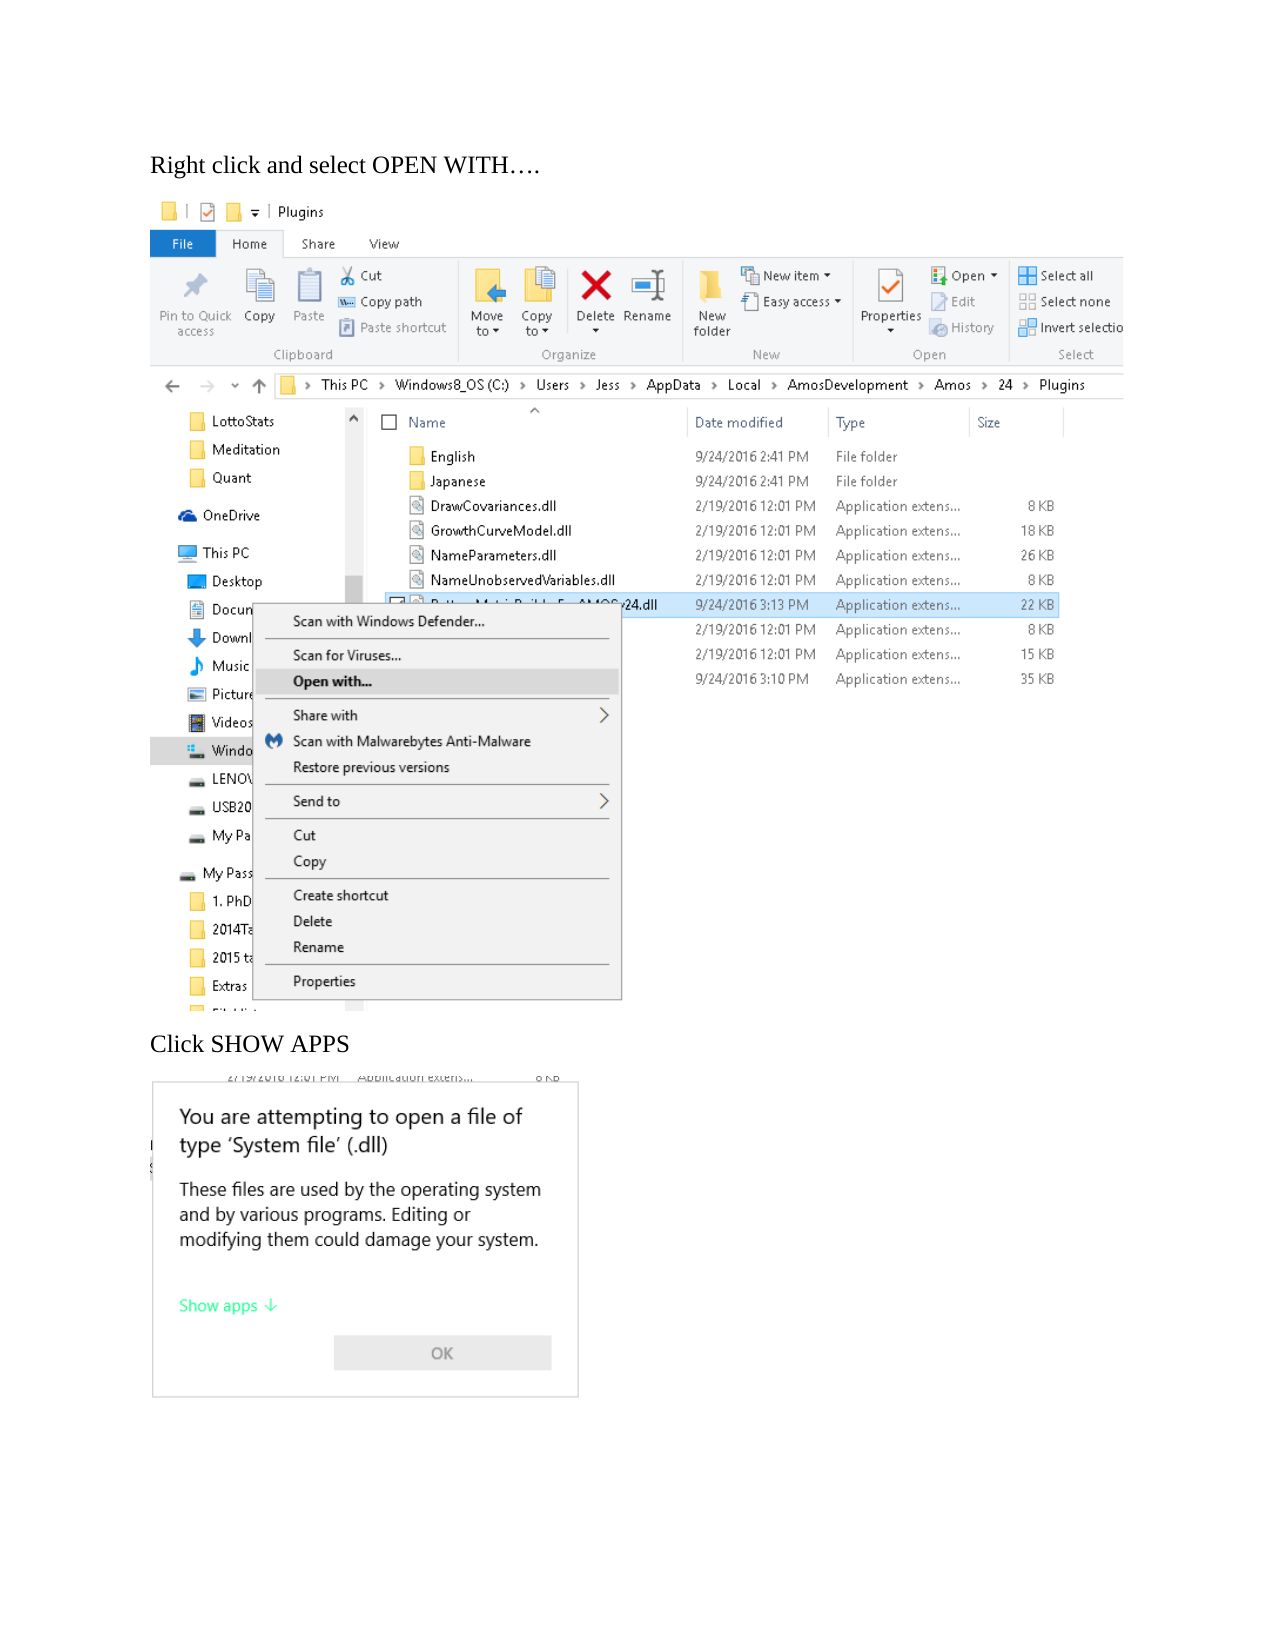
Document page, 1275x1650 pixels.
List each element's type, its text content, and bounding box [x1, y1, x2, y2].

text Click SHOW APPS [150, 1029, 1125, 1058]
picture [150, 1076, 582, 1403]
text Right click and select OPEN WITH…. [150, 150, 1125, 179]
picture [150, 197, 1124, 1011]
